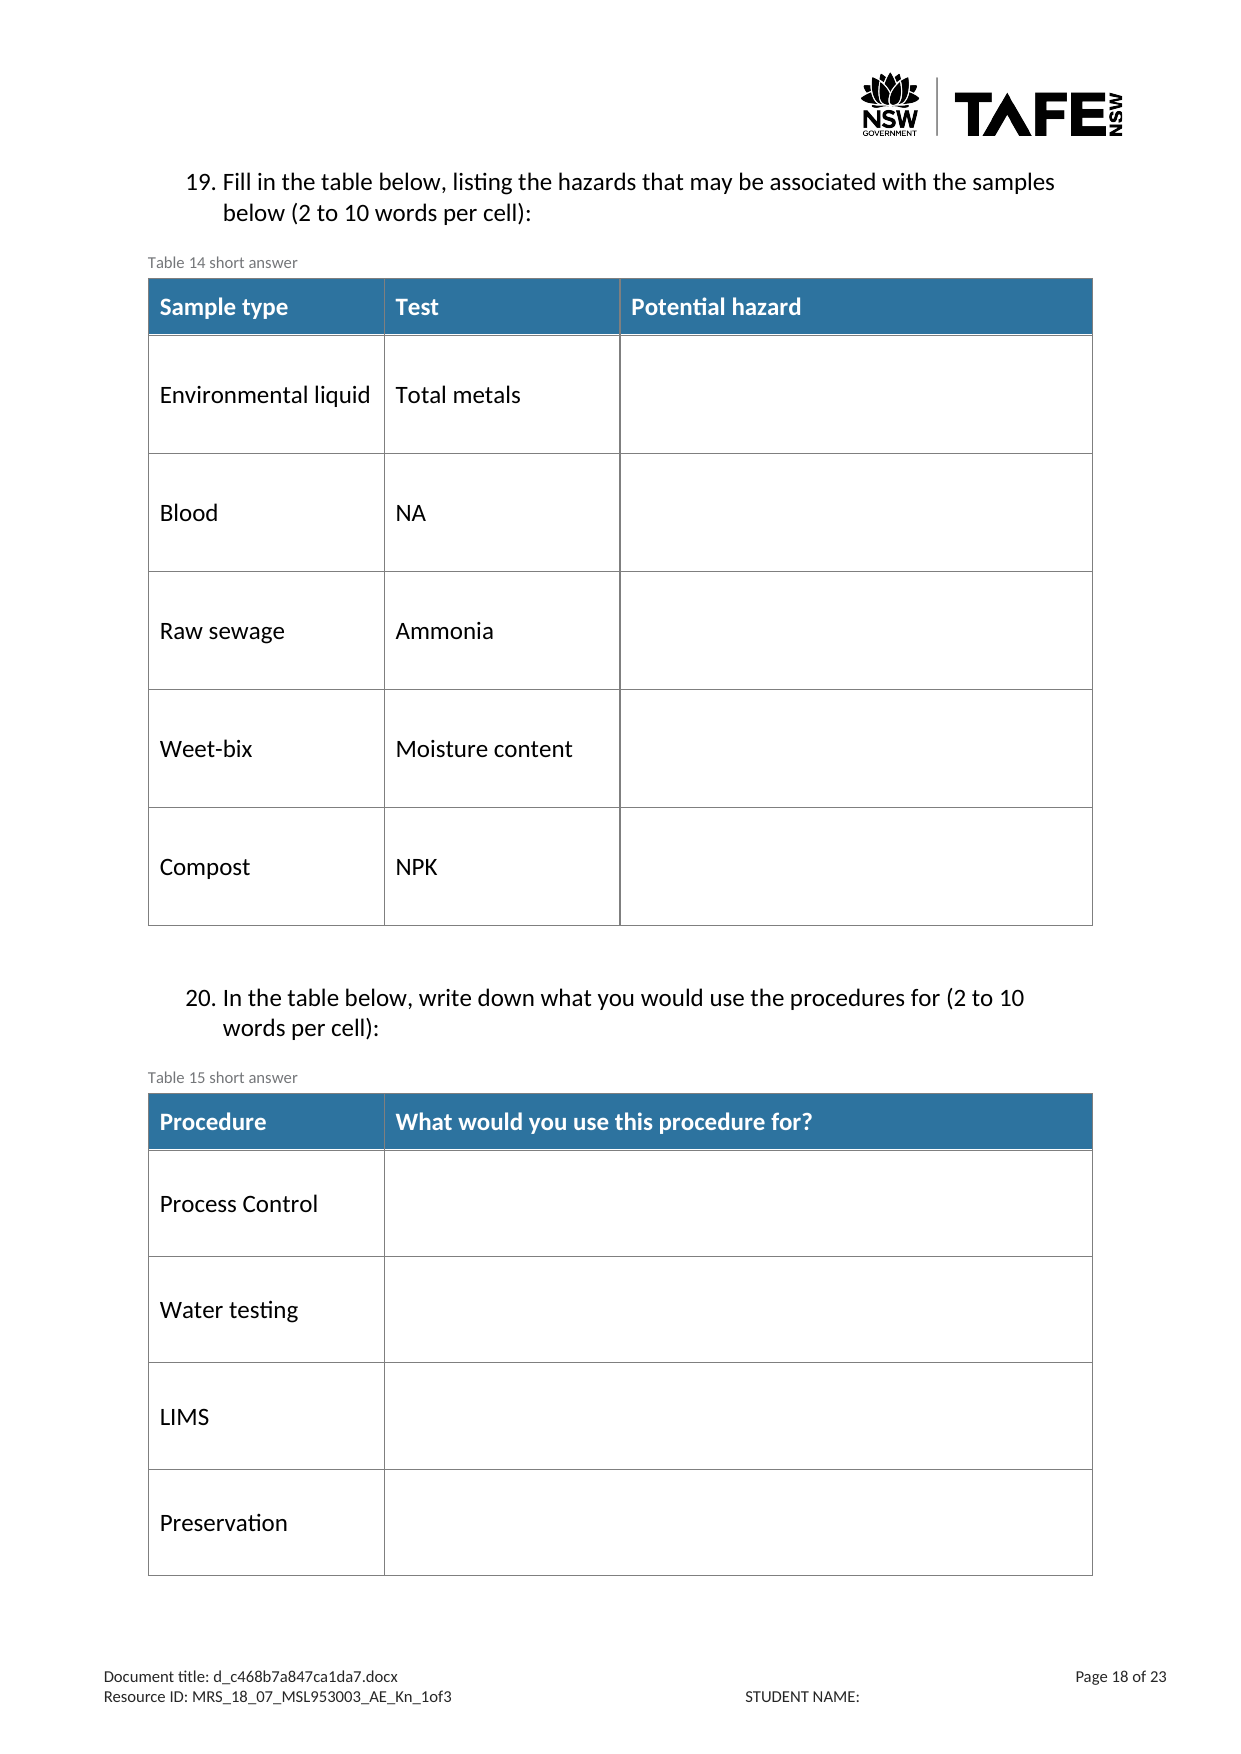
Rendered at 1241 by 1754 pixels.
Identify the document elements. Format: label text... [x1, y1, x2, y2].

table_cell [621, 572, 1092, 689]
table_header Potential hazard [621, 279, 1092, 334]
table_cell Moisture content [385, 690, 619, 807]
table_header Test [385, 279, 619, 334]
table_cell NPK [385, 808, 619, 925]
list Fill in the table below, listing the hazards that may be associated with the samples below (2 to 10 words per cell): [185, 167, 1092, 228]
table_cell Preservation [149, 1470, 384, 1575]
picture [861, 71, 1123, 137]
table_cell Total metals [385, 336, 619, 453]
table_cell LIMS [149, 1363, 384, 1469]
text Table 14 short answer [148, 253, 1092, 273]
table_cell [621, 808, 1092, 925]
table_cell Weet-bix [149, 690, 384, 807]
table_cell [621, 336, 1092, 453]
table_cell Environmental liquid [149, 336, 384, 453]
table_header Sample type [149, 279, 384, 334]
table_cell Compost [149, 808, 384, 925]
table_cell [621, 690, 1092, 807]
table_cell Blood [149, 454, 384, 571]
table_header Procedure [149, 1094, 384, 1149]
table_cell Water testing [149, 1257, 384, 1362]
table_cell [385, 1470, 1092, 1575]
table_cell [385, 1257, 1092, 1362]
table_cell Raw sewage [149, 572, 384, 689]
table_cell [385, 1151, 1092, 1256]
table_cell NA [385, 454, 619, 571]
table_cell [385, 1363, 1092, 1469]
table_header What would you use this procedure for? [385, 1094, 1092, 1149]
table_cell Ammonia [385, 572, 619, 689]
table_cell Process Control [149, 1151, 384, 1256]
text Table 15 short answer [148, 1068, 1092, 1088]
table_cell [621, 454, 1092, 571]
list In the table below, write down what you would use the procedures for (2 to 10 words per cell): [185, 982, 1092, 1043]
